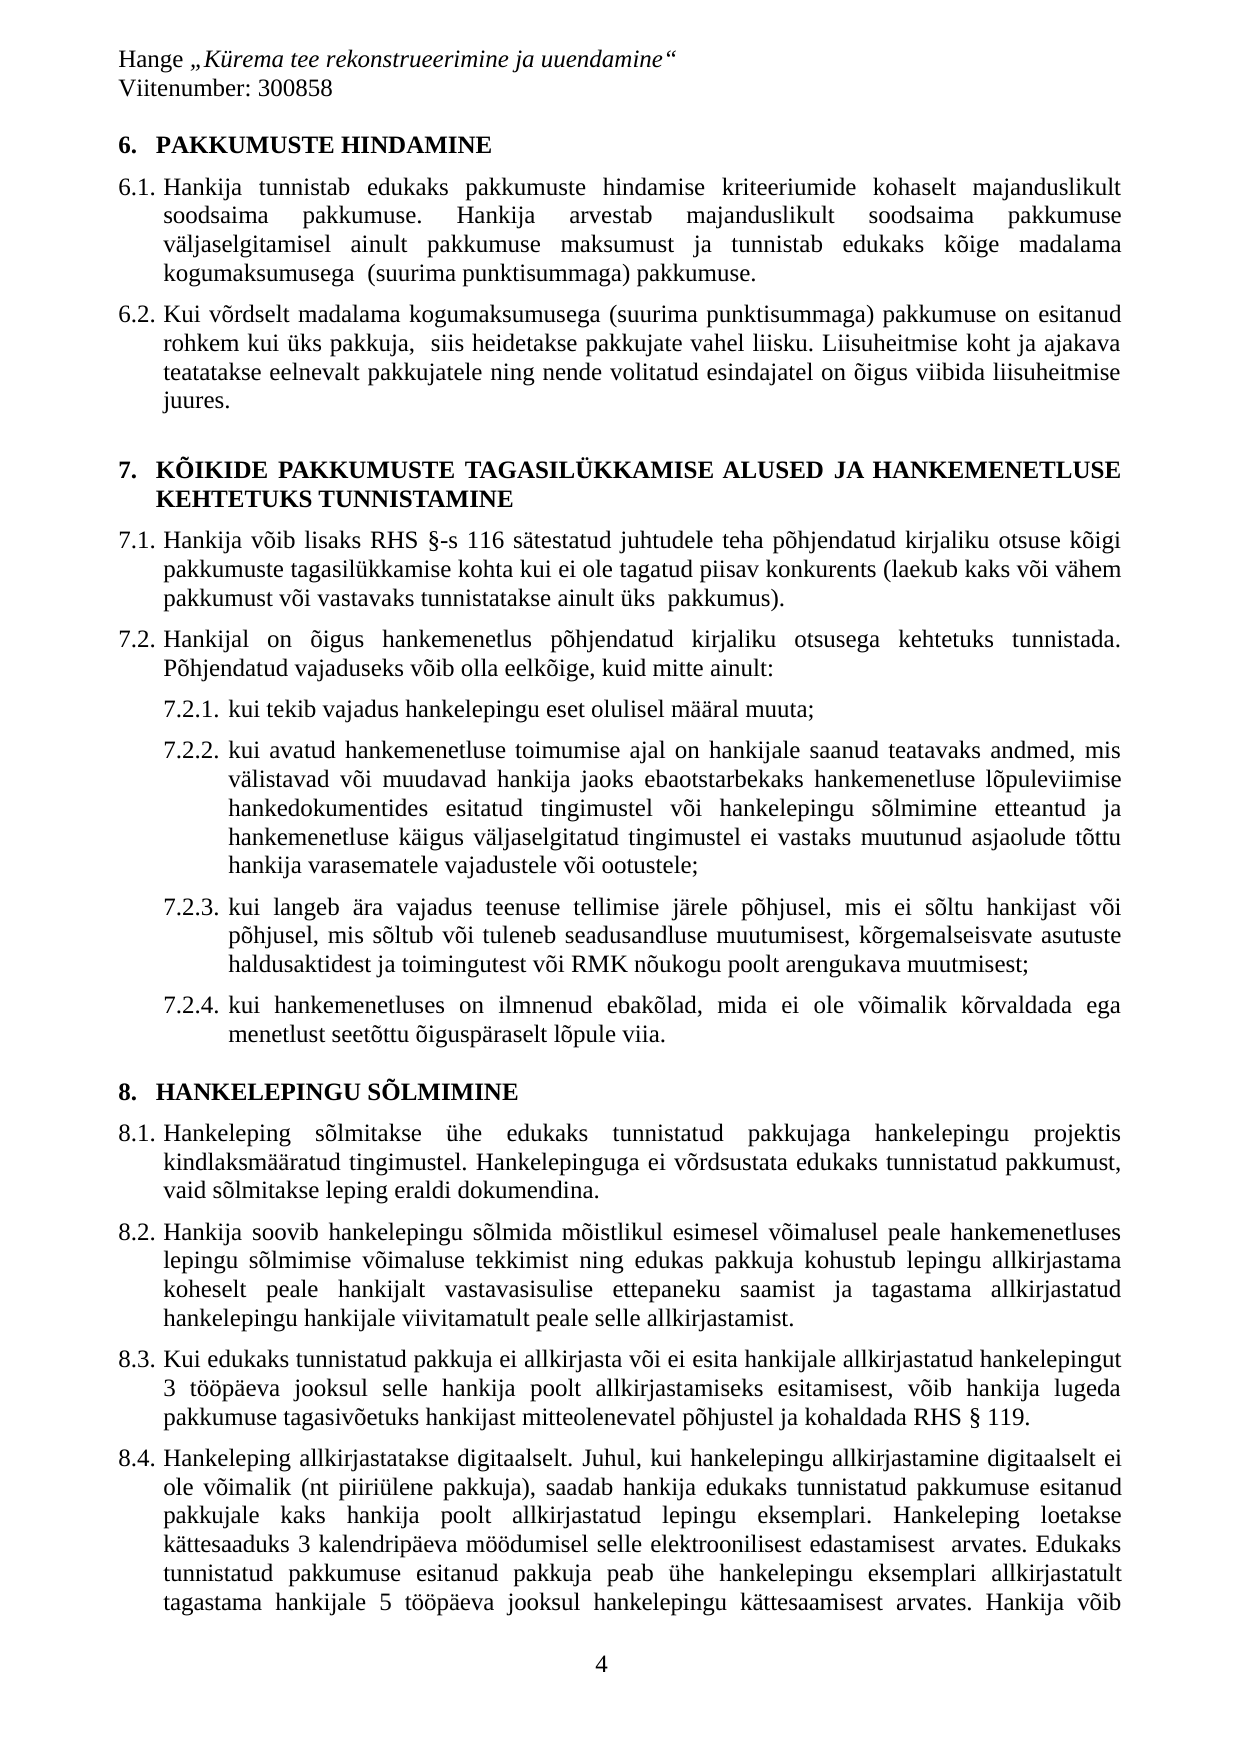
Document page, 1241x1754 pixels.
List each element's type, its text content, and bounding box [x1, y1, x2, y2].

list KÕIKIDE PAKKUMUSTE TAGASILÜKKAMISE ALUSED JA HANKEMENETLUSE KEHTETUKS TUNNISTAMINE [118, 456, 1122, 513]
text Kui edukaks tunnistatud pakkuja ei allkirjasta või ei esita hankijale allkirjastatud hankelepingut 3 tööpäeva jooksul selle hankija poolt allkirjastamiseks esitamisest, võib hankija lugeda pakkumuse tagasivõetuks hankijast mitteolenevatel põhjustel ja kohaldada RHS § 119. [118, 1344, 1122, 1431]
text kui hankemenetluses on ilmnenud ebakõlad, mida ei ole võimalik kõrvaldada ega menetlust seetõttu õiguspäraselt lõpule viia. [163, 991, 1122, 1048]
text Hankeleping sõlmitakse ühe edukaks tunnistatud pakkujaga hankelepingu projektis kindlaksmääratud tingimustel. Hankelepinguga ei võrdsustata edukaks tunnistatud pakkumust, vaid sõlmitakse leping eraldi dokumendina. [118, 1118, 1122, 1204]
text Hankijal on õigus hankemenetlus põhjendatud kirjaliku otsusega kehtetuks tunnistada. Põhjendatud vajaduseks võib olla eelkõige, kuid mitte ainult: [118, 624, 1122, 682]
list PAKKUMUSTE HINDAMINE [118, 131, 1122, 159]
text Kui võrdselt madalama kogumaksumusega (suurima punktisummaga) pakkumuse on esitanud rohkem kui üks pakkuja, siis heidetakse pakkujate vahel liisku. Liisuheitmise koht ja ajakava teatatakse eelnevalt pakkujatele ning nende volitatud esindajatel on õigus viibida liisuheitmise juures. [118, 299, 1122, 414]
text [118, 1443, 1122, 1616]
text Hankija võib lisaks RHS §-s 116 sätestatud juhtudele teha põhjendatud kirjaliku otsuse kõigi pakkumuste tagasilükkamise kohta kui ei ole tagatud piisav konkurents (laekub kaks või vähem pakkumust või vastavaks tunnistatakse ainult üks pakkumus). [118, 526, 1122, 612]
text kui avatud hankemenetluse toimumise ajal on hankijale saanud teatavaks andmed, mis välistavad või muudavad hankija jaoks ebaotstarbekaks hankemenetluse lõpuleviimise hankedokumentides esitatud tingimustel või hankelepingu sõlmimine etteantud ja hankemenetluse käigus väljaselgitatud tingimustel ei vastaks muutunud asjaolude tõttu hankija varasematele vajadustele või ootustele; [163, 736, 1122, 879]
text Hankija tunnistab edukaks pakkumuste hindamise kriteeriumide kohaselt majanduslikult soodsaima pakkumuse. Hankija arvestab majanduslikult soodsaima pakkumuse väljaselgitamisel ainult pakkumuse maksumust ja tunnistab edukaks kõige madalama kogumaksumusega (suurima punktisummaga) pakkumuse. [118, 172, 1122, 287]
text kui tekib vajadus hankelepingu eset olulisel määral muuta; [163, 694, 1122, 723]
text Hankija soovib hankelepingu sõlmida mõistlikul esimesel võimalusel peale hankemenetluses lepingu sõlmimise võimaluse tekkimist ning edukas pakkuja kohustub lepingu allkirjastama koheselt peale hankijalt vastavasisulise ettepaneku saamist ja tagastama allkirjastatud hankelepingu hankijale viivitamatult peale selle allkirjastamist. [118, 1217, 1122, 1332]
text kui langeb ära vajadus teenuse tellimise järele põhjusel, mis ei sõltu hankijast või põhjusel, mis sõltub või tuleneb seadusandluse muutumisest, kõrgemalseisvate asutuste haldusaktidest ja toimingutest või RMK nõukogu poolt arengukava muutmisest; [163, 892, 1122, 978]
list HANKELEPINGU SÕLMIMINE [118, 1077, 1122, 1106]
